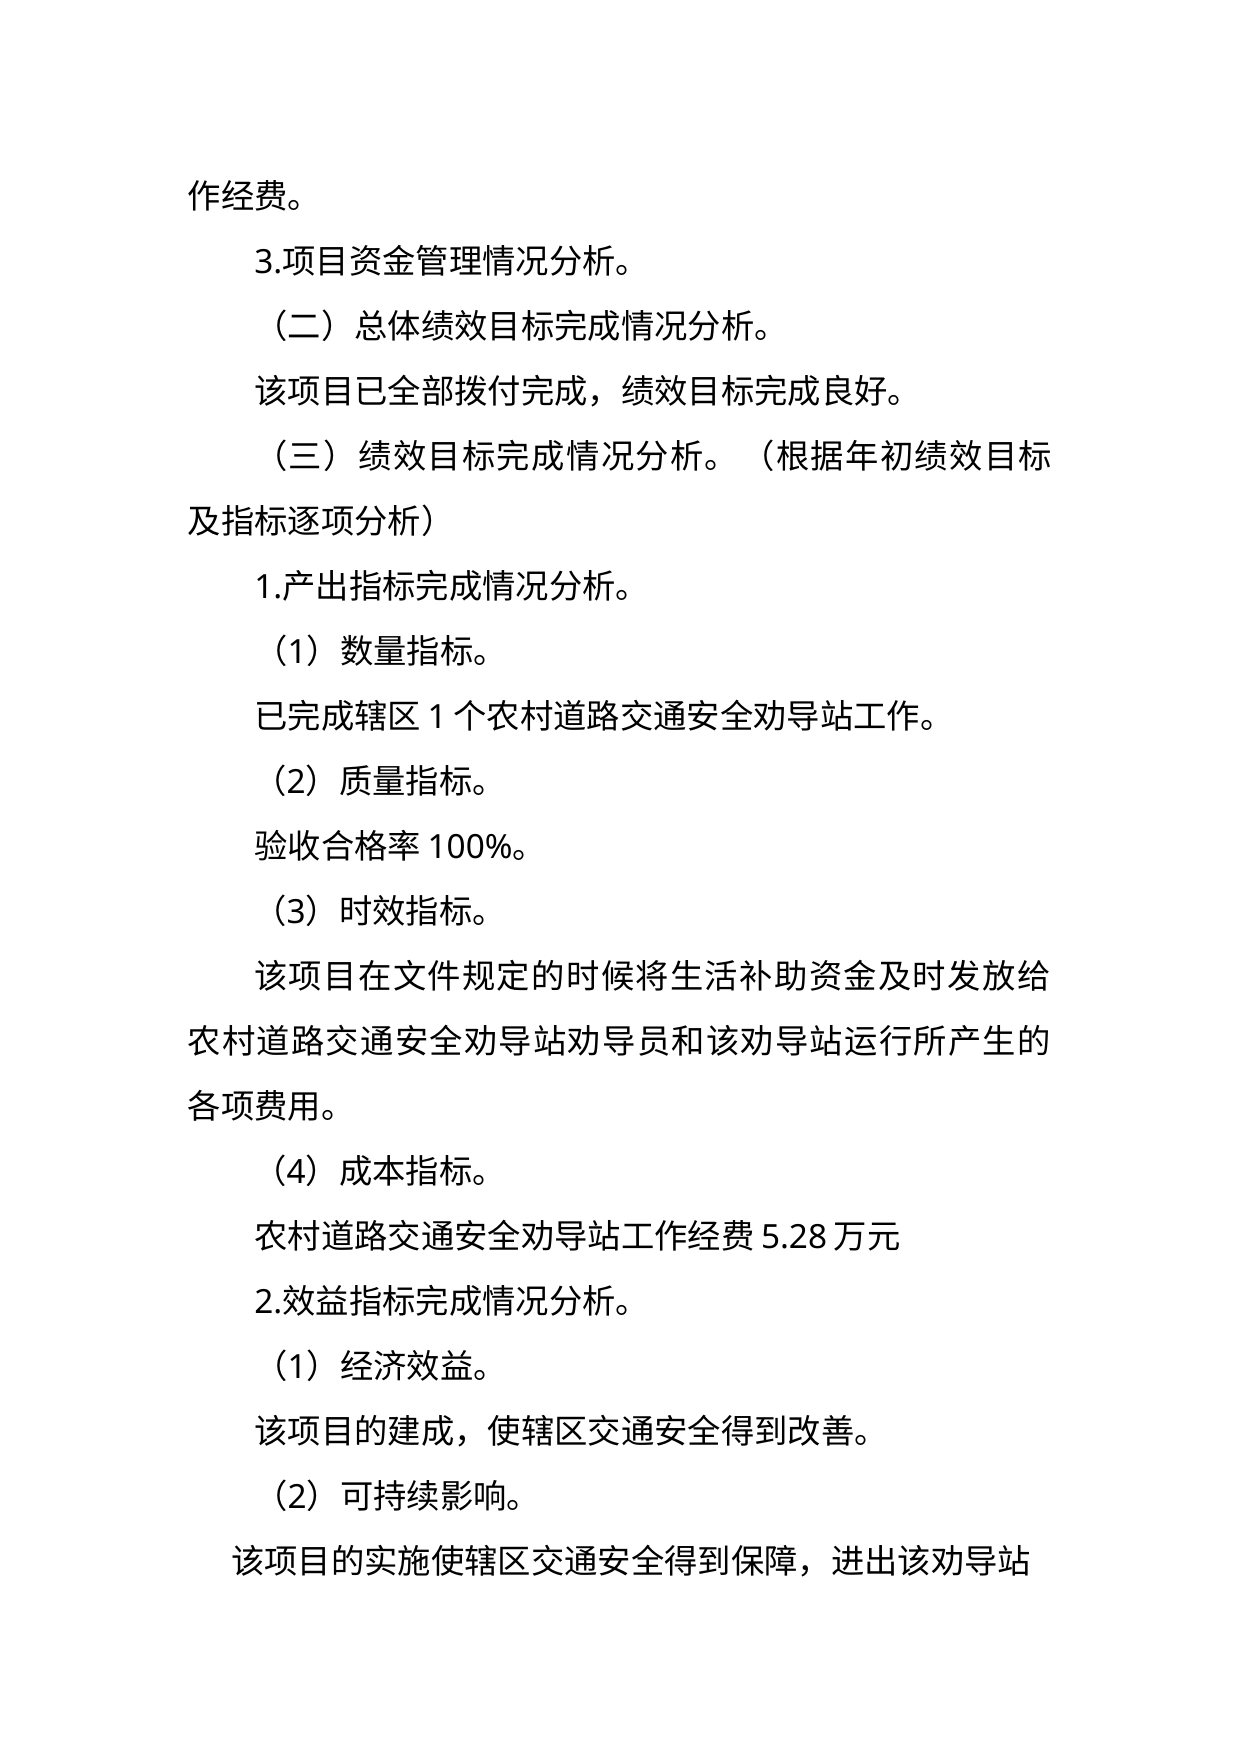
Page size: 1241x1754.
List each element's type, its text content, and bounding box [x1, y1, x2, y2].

text （1）数量指标。 [187, 617, 1053, 682]
text （1）经济效益。 [187, 1332, 1053, 1397]
text 2.效益指标完成情况分析。 [187, 1267, 1053, 1332]
list （3）时效指标。 [253, 877, 1053, 942]
text 验收合格率100%。 [187, 812, 1053, 877]
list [187, 1527, 1053, 1592]
list （2）质量指标。 [253, 747, 1053, 812]
text （二）总体绩效目标完成情况分析。 [187, 292, 1053, 357]
text 该项目在文件规定的时候将生活补助资金及时发放给农村道路交通安全劝导站劝导员和该劝导站运行所产生的各项费用。 [187, 942, 1053, 1137]
text （三）绩效目标完成情况分析。（根据年初绩效目标及指标逐项分析） [187, 422, 1053, 552]
text 3.项目资金管理情况分析。 [187, 227, 1053, 292]
text 农村道路交通安全劝导站工作经费5.28万元 [187, 1202, 1053, 1267]
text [187, 162, 1053, 227]
text 该项目的建成，使辖区交通安全得到改善。 [187, 1397, 1053, 1462]
list 可持续影响。 [187, 1462, 1053, 1527]
list （4）成本指标。 [253, 1137, 1053, 1202]
text 已完成辖区1个农村道路交通安全劝导站工作。 [187, 682, 1053, 747]
text 1.产出指标完成情况分析。 [187, 552, 1053, 617]
text 该项目已全部拨付完成，绩效目标完成良好。 [187, 357, 1053, 422]
